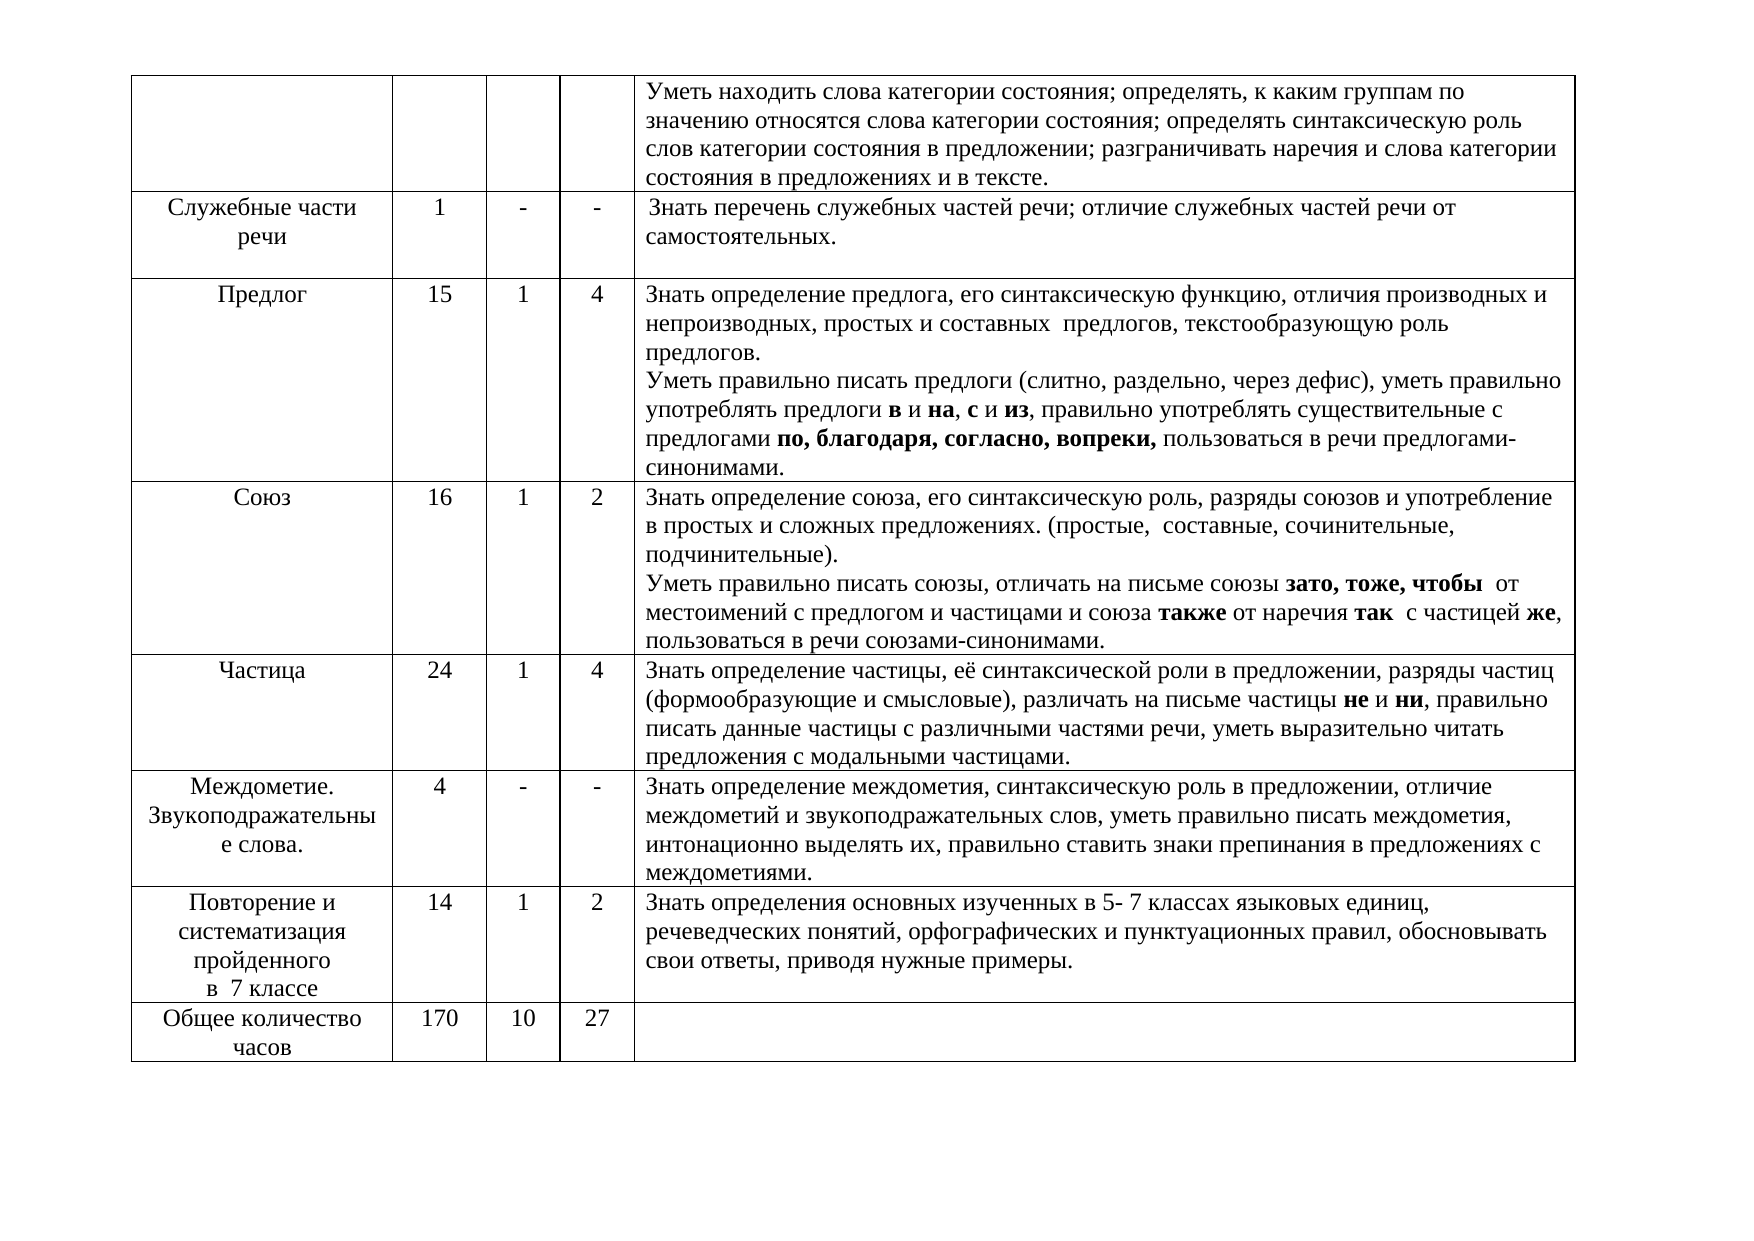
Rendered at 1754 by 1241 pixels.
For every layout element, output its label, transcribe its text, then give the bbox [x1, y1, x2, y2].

table_cell Частица [132, 655, 392, 770]
table_cell 4 [393, 771, 486, 886]
table_cell 16 [393, 482, 486, 654]
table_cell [635, 76, 1574, 191]
table_cell [635, 1003, 1574, 1061]
table_cell - [561, 192, 634, 278]
table_cell Повторение и систематизация пройденного в 7 классе [132, 887, 392, 1002]
table_cell 1 [487, 482, 559, 654]
table_cell Служебные части речи [132, 192, 392, 278]
table_cell - [487, 76, 559, 191]
table_cell Знать перечень служебных частей речи; отличие служебных частей речи от самостоятельных. [635, 192, 1574, 278]
table_cell 1 [393, 192, 486, 278]
table_cell 10 [487, 1003, 559, 1061]
table_cell 2 [561, 887, 634, 1002]
table_cell Междометие. Звукоподражательные слова. [132, 771, 392, 886]
table_cell 170 [393, 1003, 486, 1061]
table_cell Союз [132, 482, 392, 654]
table_cell 4 [561, 655, 634, 770]
table_cell 27 [561, 1003, 634, 1061]
table_cell Общее количество часов [132, 1003, 392, 1061]
table_cell Знать определение частицы, её синтаксической роли в предложении, разряды частиц (формообразующие и смысловые), различать на письме частицы не и ни, правильно писать данные частицы с различными частями речи, уметь выразительно читать предложения с модальными частицами. [635, 655, 1574, 770]
table_cell 24 [393, 655, 486, 770]
table_cell 3 [393, 76, 486, 191]
table_cell Знать определение союза, его синтаксическую роль, разряды союзов и употребление в простых и сложных предложениях. (простые, составные, сочинительные, подчинительные). Уметь правильно писать союзы, отличать на письме союзы зато, тоже, чтобы от местоимений с предлогом и частицами и союза также от наречия так с частицей же, пользоваться в речи союзами-синонимами. [635, 482, 1574, 654]
table_cell - [487, 192, 559, 278]
table_cell 15 [393, 279, 486, 481]
table_cell 1 [487, 887, 559, 1002]
table_cell - [561, 771, 634, 886]
table_cell Знать определение предлога, его синтаксическую функцию, отличия производных и непроизводных, простых и составных предлогов, текстообразующую роль предлогов. Уметь правильно писать предлоги (слитно, раздельно, через дефис), уметь правильно употреблять предлоги в и на, с и из, правильно употреблять существительные с предлогами по, благодаря, согласно, вопреки, пользоваться в речи предлогами-синонимами. [635, 279, 1574, 481]
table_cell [132, 76, 392, 191]
table_cell 14 [393, 887, 486, 1002]
table_cell - [561, 76, 634, 191]
table_cell 1 [487, 279, 559, 481]
table_cell 4 [561, 279, 634, 481]
table_cell Знать определение междометия, синтаксическую роль в предложении, отличие междометий и звукоподражательных слов, уметь правильно писать междометия, интонационно выделять их, правильно ставить знаки препинания в предложениях с междометиями. [635, 771, 1574, 886]
table_cell Знать определения основных изученных в 5- 7 классах языковых единиц, речеведческих понятий, орфографических и пунктуационных правил, обосновывать свои ответы, приводя нужные примеры. [635, 887, 1574, 1002]
table_cell - [487, 771, 559, 886]
table_cell 2 [561, 482, 634, 654]
table_cell 1 [487, 655, 559, 770]
table_cell Предлог [132, 279, 392, 481]
